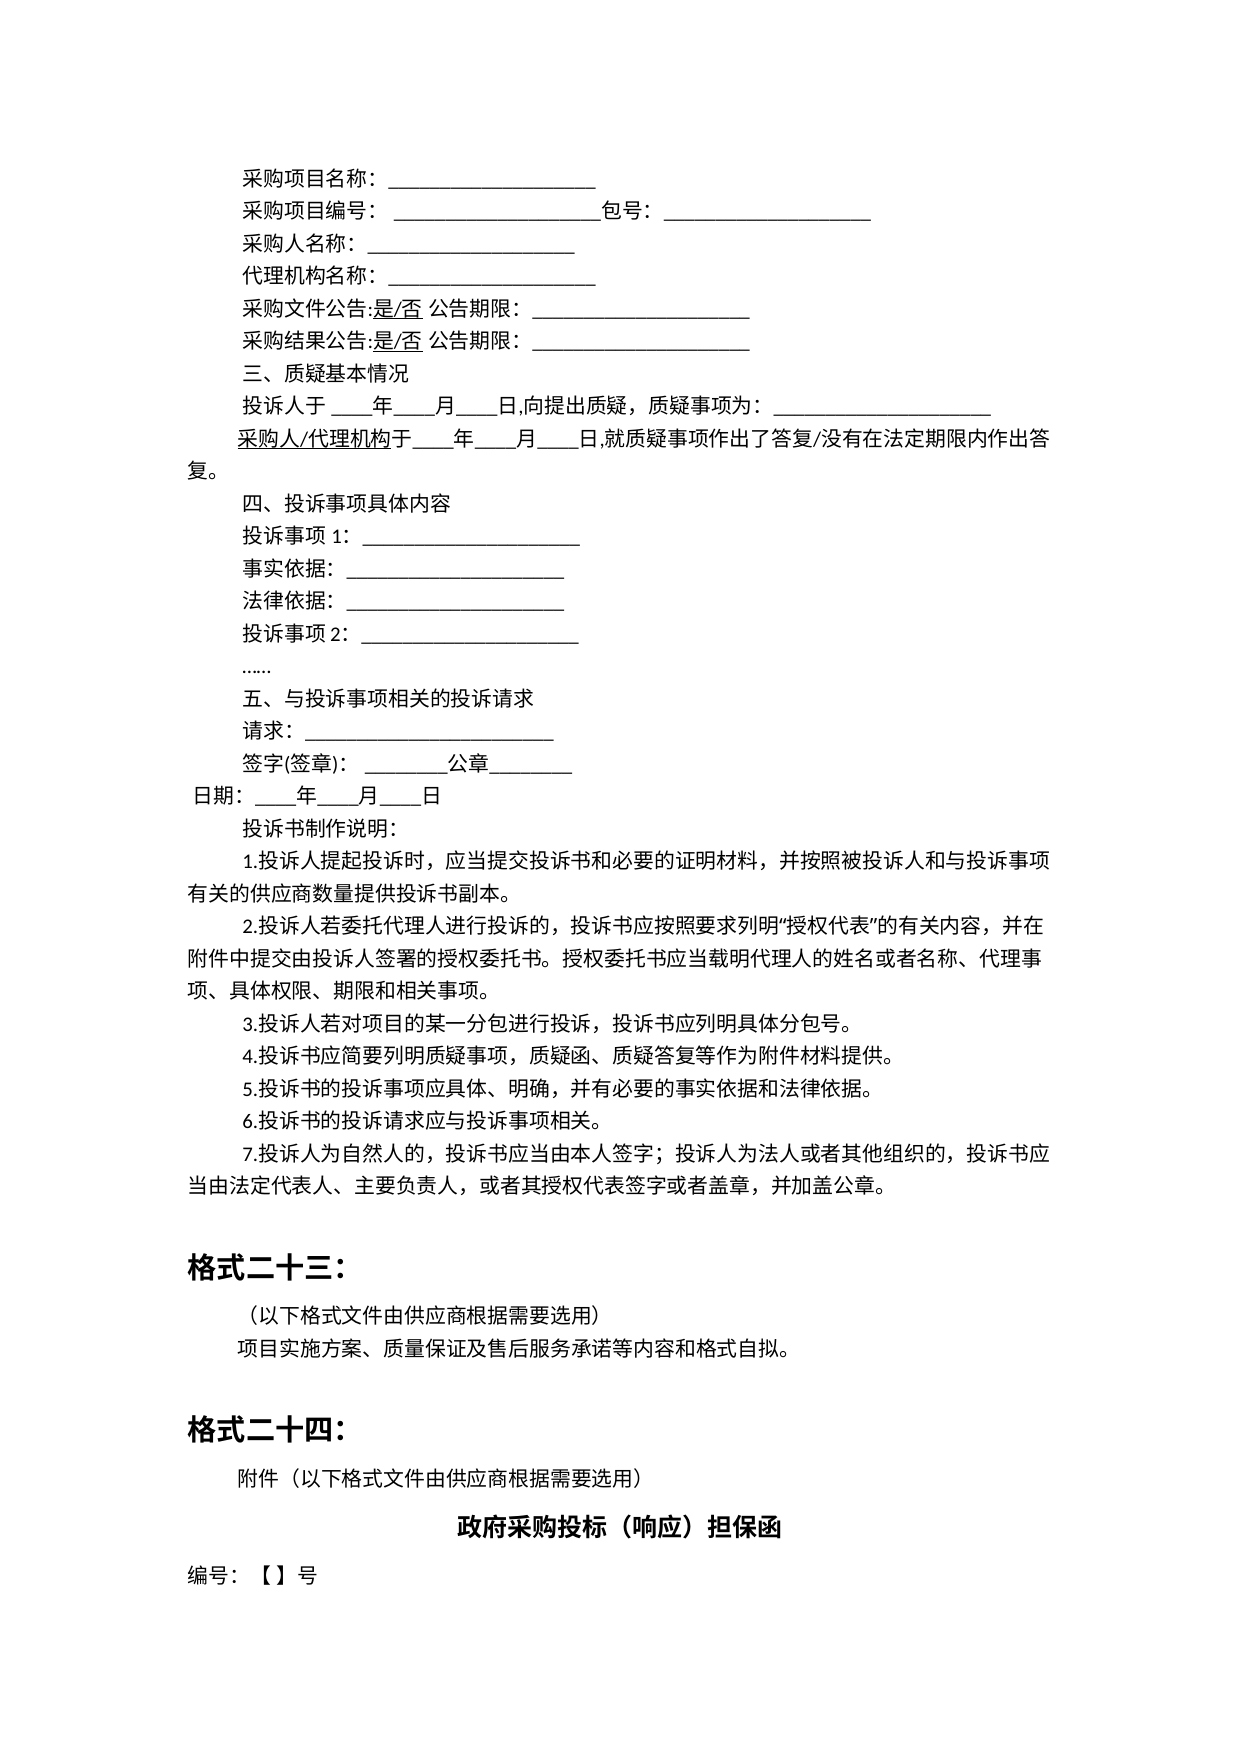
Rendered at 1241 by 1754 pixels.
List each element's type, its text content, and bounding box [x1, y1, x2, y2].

text 投诉人于 ____年____月____日,向提出质疑，质疑事项为：_____________________ [187, 389, 1053, 422]
text 签字(签章)： ________公章________ [187, 747, 1053, 779]
text 代理机构名称：____________________ [187, 259, 1053, 292]
text 日期：____年____月____日 [187, 779, 1053, 812]
text 事实依据：_____________________ [187, 552, 1053, 584]
text 采购结果公告:是/否 公告期限：_____________________ [187, 324, 1053, 357]
text 2.投诉人若委托代理人进行投诉的，投诉书应按照要求列明“授权代表”的有关内容，并在附件中提交由投诉人签署的授权委托书。授权委托书应当载明代理人的姓名或者名称、代理事项、具体权限、期限和相关事项。 [187, 909, 1053, 1007]
text 项目实施方案、质量保证及售后服务承诺等内容和格式自拟。 [187, 1332, 1053, 1364]
text 投诉事项 1：_____________________ [187, 519, 1053, 552]
text 5.投诉书的投诉事项应具体、明确，并有必要的事实依据和法律依据。 [187, 1072, 1053, 1104]
text 采购项目编号： ____________________包号：____________________ [187, 194, 1053, 227]
text …… [187, 649, 1053, 682]
text 3.投诉人若对项目的某一分包进行投诉，投诉书应列明具体分包号。 [187, 1007, 1053, 1039]
text 法律依据：_____________________ [187, 584, 1053, 617]
text 附件（以下格式文件由供应商根据需要选用） [187, 1462, 1053, 1494]
text 7.投诉人为自然人的，投诉书应当由本人签字；投诉人为法人或者其他组织的，投诉书应当由法定代表人、主要负责人，或者其授权代表签字或者盖章，并加盖公章。 [187, 1137, 1053, 1202]
text 投诉事项2：_____________________ [187, 617, 1053, 649]
text 采购人名称：____________________ [187, 227, 1053, 259]
text 请求：________________________ [187, 714, 1053, 747]
text 格式二十三： [187, 1234, 1053, 1299]
text 采购文件公告:是/否 公告期限：_____________________ [187, 292, 1053, 324]
text 采购人/代理机构于____年____月____日,就质疑事项作出了答复/没有在法定期限内作出答复。 [187, 422, 1053, 487]
text 四、投诉事项具体内容 [187, 487, 1053, 519]
text （以下格式文件由供应商根据需要选用） [187, 1299, 1053, 1332]
text 格式二十四： [187, 1397, 1053, 1462]
text 编号：【 】号 [187, 1559, 1053, 1592]
text 投诉书制作说明： [187, 812, 1053, 844]
text 政府采购投标（响应）担保函 [187, 1494, 1053, 1559]
text 三、质疑基本情况 [187, 357, 1053, 389]
text 6.投诉书的投诉请求应与投诉事项相关。 [187, 1104, 1053, 1137]
text 1.投诉人提起投诉时，应当提交投诉书和必要的证明材料，并按照被投诉人和与投诉事项有关的供应商数量提供投诉书副本。 [187, 844, 1053, 909]
text 4.投诉书应简要列明质疑事项，质疑函、质疑答复等作为附件材料提供。 [187, 1039, 1053, 1072]
text 采购项目名称：____________________ [187, 162, 1053, 194]
text 五、与投诉事项相关的投诉请求 [187, 682, 1053, 714]
